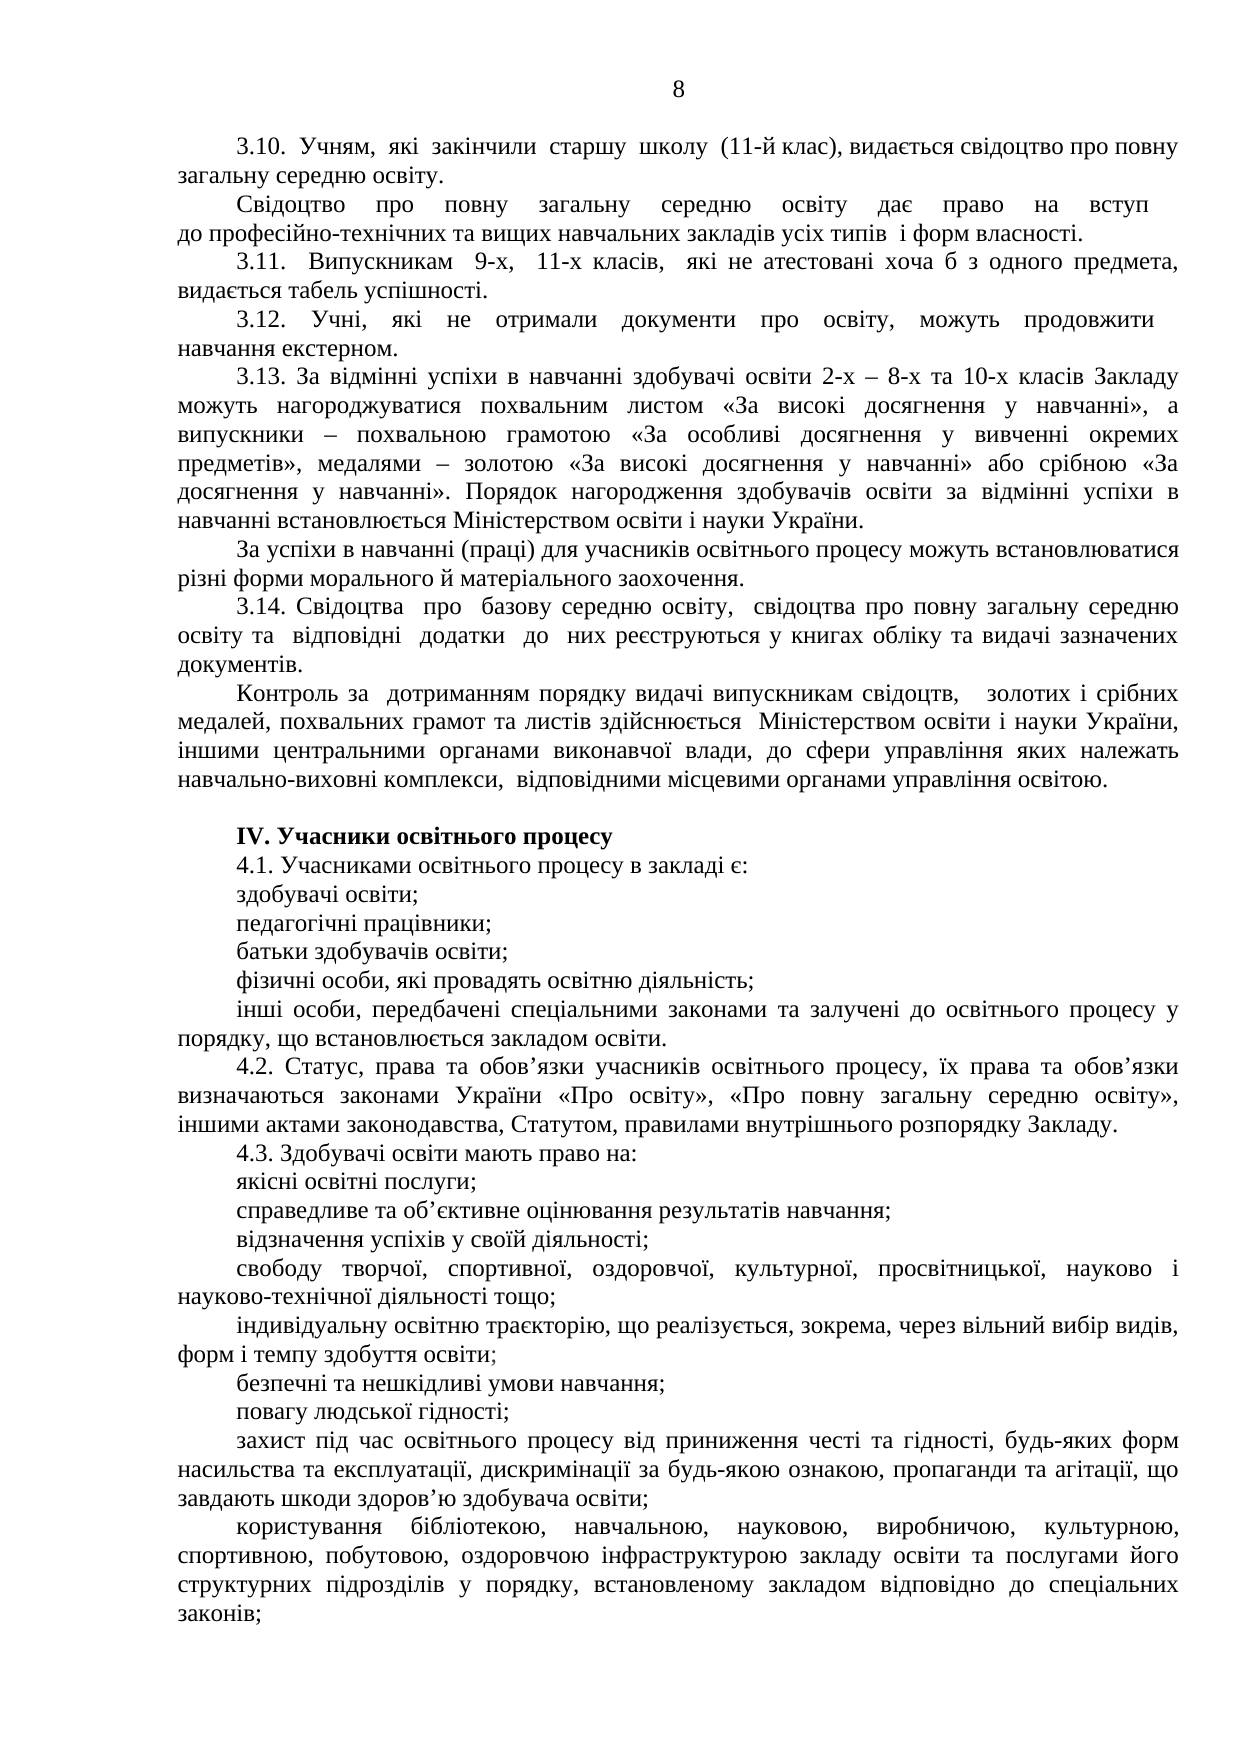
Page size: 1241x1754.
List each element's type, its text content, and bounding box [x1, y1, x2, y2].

text Контроль за дотриманням порядку видачі випускникам свідоцтв, золотих і срібних медалей, похвальних грамот та листів здійснюється Міністерством освіти і науки України, іншими центральними органами виконавчої влади, до сфери управління яких належать навчально-виховні комплекси, відповідними місцевими органами управління освітою. [177, 678, 1180, 793]
text За успіхи в навчанні (праці) для учасників освітнього процесу можуть встановлюватися різні форми морального й матеріального заохочення. [177, 534, 1180, 591]
text 3.10. Учням, які закінчили старшу школу (11-й клас), видається свідоцтво про повну загальну середню освіту. [177, 131, 1180, 189]
text педагогічні працівники; [177, 908, 1180, 936]
text батьки здобувачів освіти; [177, 936, 1180, 965]
text захист під час освітнього процесу від приниження честі та гідності, будь-яких форм насильства та експлуатації, дискримінації за будь-якою ознакою, пропаганди та агітації, що завдають шкоди здоров’ю здобувача освіти; [177, 1425, 1180, 1511]
text ІV. Учасники освітнього процесу [177, 821, 1180, 850]
text здобувачі освіти; [177, 879, 1180, 908]
text Свідоцтво про повну загальну середню освіту дає право на вступ до професійно-технічних та вищих навчальних закладів усіх типів і форм власності. [177, 189, 1180, 246]
text свободу творчої, спортивної, оздоровчої, культурної, просвітницької, науково і науково-технічної діяльності тощо; [177, 1253, 1180, 1310]
text 3.12. Учні, які не отримали документи про освіту, можуть продовжити навчання екстерном. [177, 304, 1180, 361]
text індивідуальну освітню траєкторію, що реалізується, зокрема, через вільний вибір видів, форм і темпу здобуття освіти; [177, 1310, 1180, 1368]
text інші особи, передбачені спеціальними законами та залучені до освітнього процесу у порядку, що встановлюється закладом освіти. [177, 994, 1180, 1051]
text безпечні та нешкідливі умови навчання; [177, 1368, 1180, 1396]
text фізичні особи, які провадять освітню діяльність; [177, 965, 1180, 994]
text 4.3. Здобувачі освіти мають право на: [177, 1138, 1180, 1166]
text 3.13. За відмінні успіхи в навчанні здобувачі освіти 2-х – 8-х та 10-х класів Закладу можуть нагороджуватися похвальним листом «За високі досягнення у навчанні», а випускники – похвальною грамотою «За особливі досягнення у вивченні окремих предметів», медалями – золотою «За високі досягнення у навчанні» або срібною «За досягнення у навчанні». Порядок нагородження здобувачів освіти за відмінні успіхи в навчанні встановлюється Міністерством освіти і науки України. [177, 361, 1180, 534]
text справедливе та об’єктивне оцінювання результатів навчання; [177, 1195, 1180, 1224]
text 3.11. Випускникам 9-х, 11-х класів, які не атестовані хоча б з одного предмета, видається табель успішності. [177, 246, 1180, 304]
text 4.2. Статус, права та обов’язки учасників освітнього процесу, їх права та обов’язки визначаються законами України «Про освіту», «Про повну загальну середню освіту», іншими актами законодавства, Статутом, правилами внутрішнього розпорядку Закладу. [177, 1051, 1180, 1138]
text 3.14. Свідоцтва про базову середню освіту, свідоцтва про повну загальну середню освіту та відповідні додатки до них реєструються у книгах обліку та видачі зазначених документів. [177, 591, 1180, 678]
text якісні освітні послуги; [177, 1166, 1180, 1195]
text повагу людської гідності; [177, 1396, 1180, 1425]
text відзначення успіхів у своїй діяльності; [177, 1224, 1180, 1253]
text користування бібліотекою, навчальною, науковою, виробничою, культурною, спортивною, побутовою, оздоровчою інфраструктурою закладу освіти та послугами його структурних підрозділів у порядку, встановленому закладом відповідно до спеціальних законів; [177, 1511, 1180, 1626]
text 4.1. Учасниками освітнього процесу в закладі є: [177, 850, 1180, 879]
